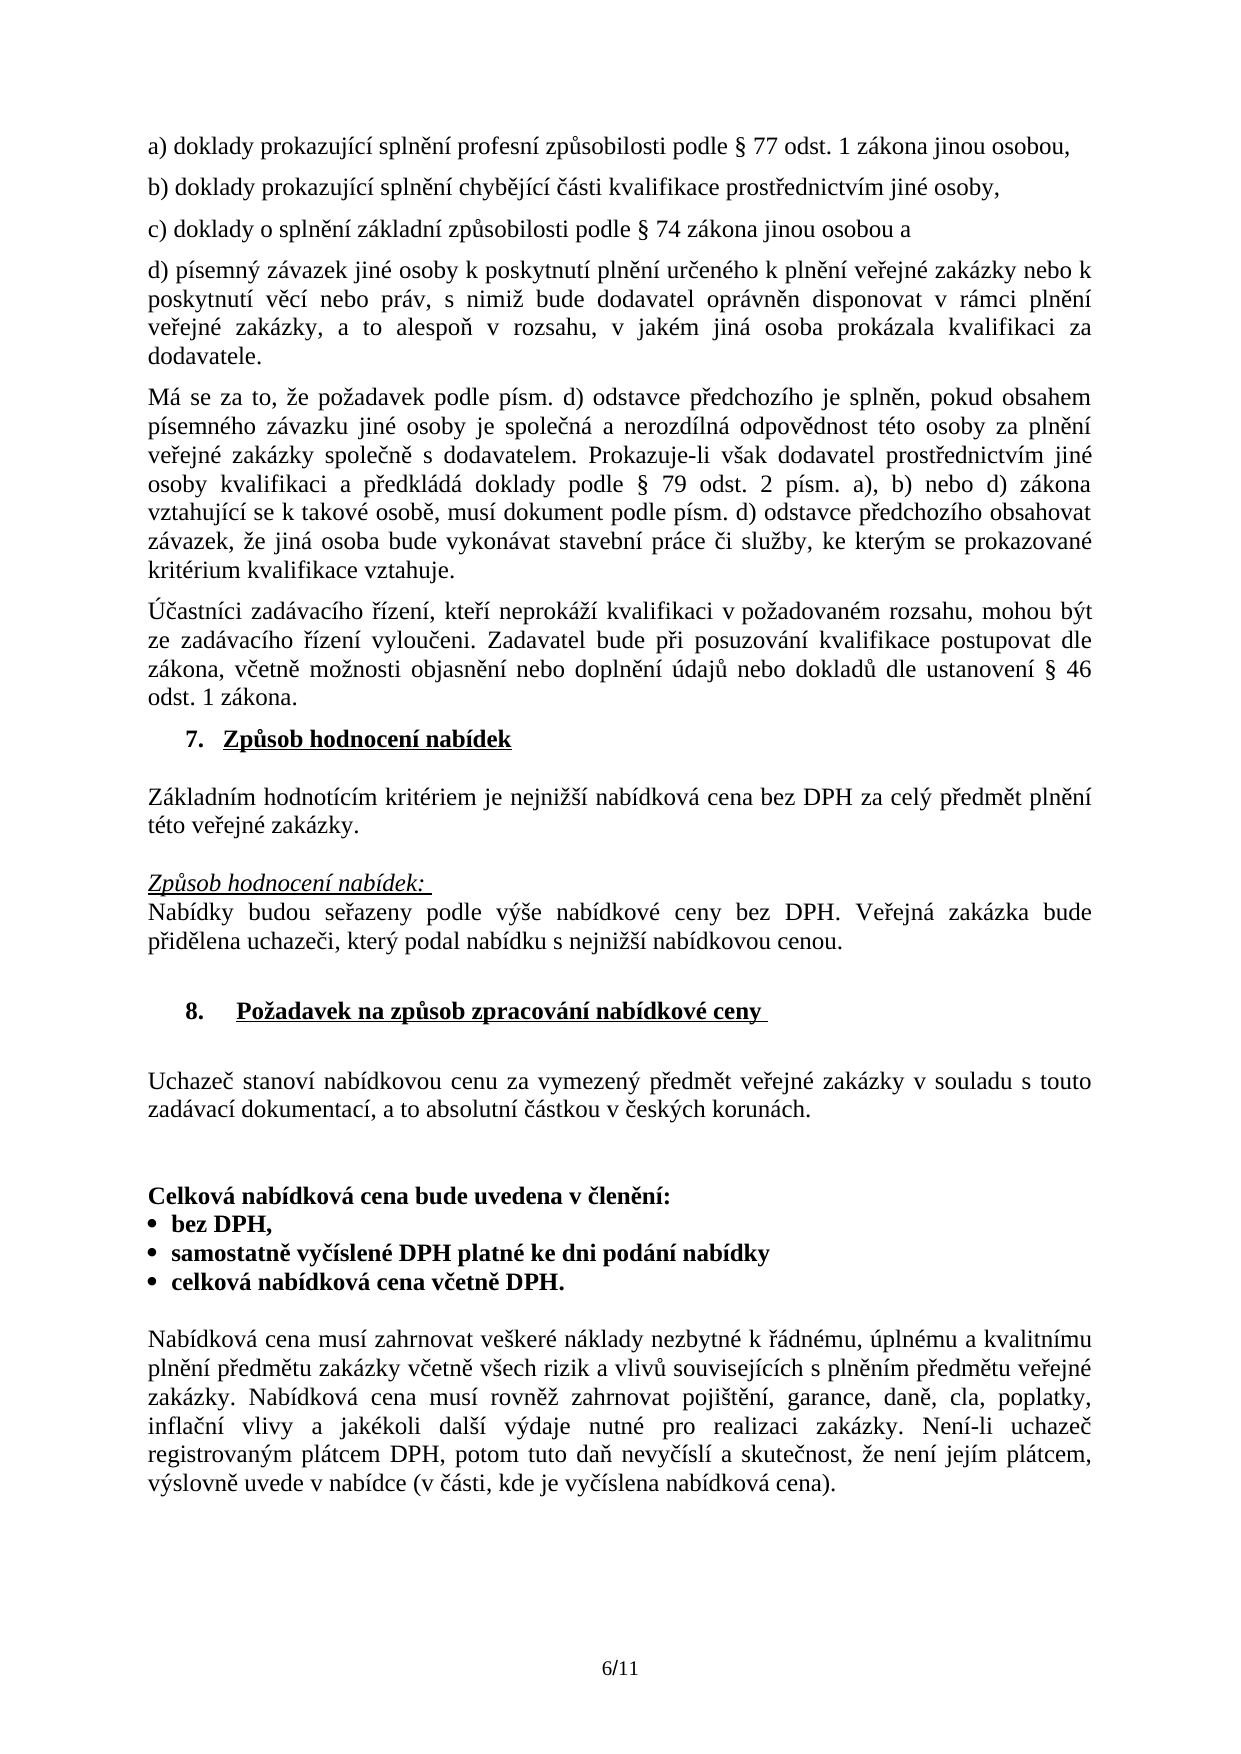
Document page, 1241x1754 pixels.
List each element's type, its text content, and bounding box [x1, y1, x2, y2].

text Nabídková cena musí zahrnovat veškeré náklady nezbytné k řádnému, úplnému a kvalitnímu plnění předmětu zakázky včetně všech rizik a vlivů souvisejících s plněním předmětu veřejné zakázky. Nabídková cena musí rovněž zahrnovat pojištění, garance, daně, cla, poplatky, inflační vlivy a jakékoli další výdaje nutné pro realizaci zakázky. Není-li uchazeč registrovaným plátcem DPH, potom tuto daň nevyčíslí a skutečnost, že není jejím plátcem, výslovně uvede v nabídce (v části, kde je vyčíslena nabídková cena). [148, 1324, 1093, 1497]
list Má se za to, že požadavek podle písm. d) odstavce předchozího je splněn, pokud obsahem písemného závazku jiné osoby je společná a nerozdílná odpovědnost této osoby za plnění veřejné zakázky společně s dodavatelem. Prokazuje-li však dodavatel prostřednictvím jiné osoby kvalifikaci a předkládá doklady podle § 79 odst. 2 písm. a), b) nebo d) zákona vztahující se k takové osobě, musí dokument podle písm. d) odstavce předchozího obsahovat závazek, že jiná osoba bude vykonávat stavební práce či služby, ke kterým se prokazované kritérium kvalifikace vztahuje. [148, 382, 1093, 584]
list a) doklady prokazující splnění profesní způsobilosti podle § 77 odst. 1 zákona jinou osobou, [148, 131, 1093, 160]
list Požadavek na způsob zpracování nabídkové ceny [185, 996, 1093, 1024]
text  celková nabídková cena včetně DPH. [148, 1267, 1093, 1296]
list b) doklady prokazující splnění chybějící části kvalifikace prostřednictvím jiné osoby, [148, 172, 1093, 201]
text Celková nabídková cena bude uvedena v členění: [148, 1181, 1093, 1209]
list Způsob hodnocení nabídek [185, 724, 1093, 752]
text  bez DPH, [148, 1209, 1093, 1238]
text Základním hodnotícím kritériem je nejnižší nabídková cena bez DPH za celý předmět plnění této veřejné zakázky. [148, 782, 1093, 839]
list Účastníci zadávacího řízení, kteří neprokáží kvalifikaci v požadovaném rozsahu, mohou být ze zadávacího řízení vyloučeni. Zadavatel bude při posuzování kvalifikace postupovat dle zákona, včetně možnosti objasnění nebo doplnění údajů nebo dokladů dle ustanovení § 46 odst. 1 zákona. [148, 596, 1093, 711]
list c) doklady o splnění základní způsobilosti podle § 74 zákona jinou osobou a [148, 214, 1093, 242]
text Nabídky budou seřazeny podle výše nabídkové ceny bez DPH. Veřejná zakázka bude přidělena uchazeči, který podal nabídku s nejnižší nabídkovou cenou. [148, 897, 1093, 954]
list d) písemný závazek jiné osoby k poskytnutí plnění určeného k plnění veřejné zakázky nebo k poskytnutí věcí nebo práv, s nimiž bude dodavatel oprávněn disponovat v rámci plnění veřejné zakázky, a to alespoň v rozsahu, v jakém jiná osoba prokázala kvalifikaci za dodavatele. [148, 255, 1093, 370]
text  samostatně vyčíslené DPH platné ke dni podání nabídky [148, 1238, 1093, 1267]
text Uchazeč stanoví nabídkovou cenu za vymezený předmět veřejné zakázky v souladu s touto zadávací dokumentací, a to absolutní částkou v českých korunách. [148, 1066, 1093, 1123]
text Způsob hodnocení nabídek: [148, 868, 1093, 897]
